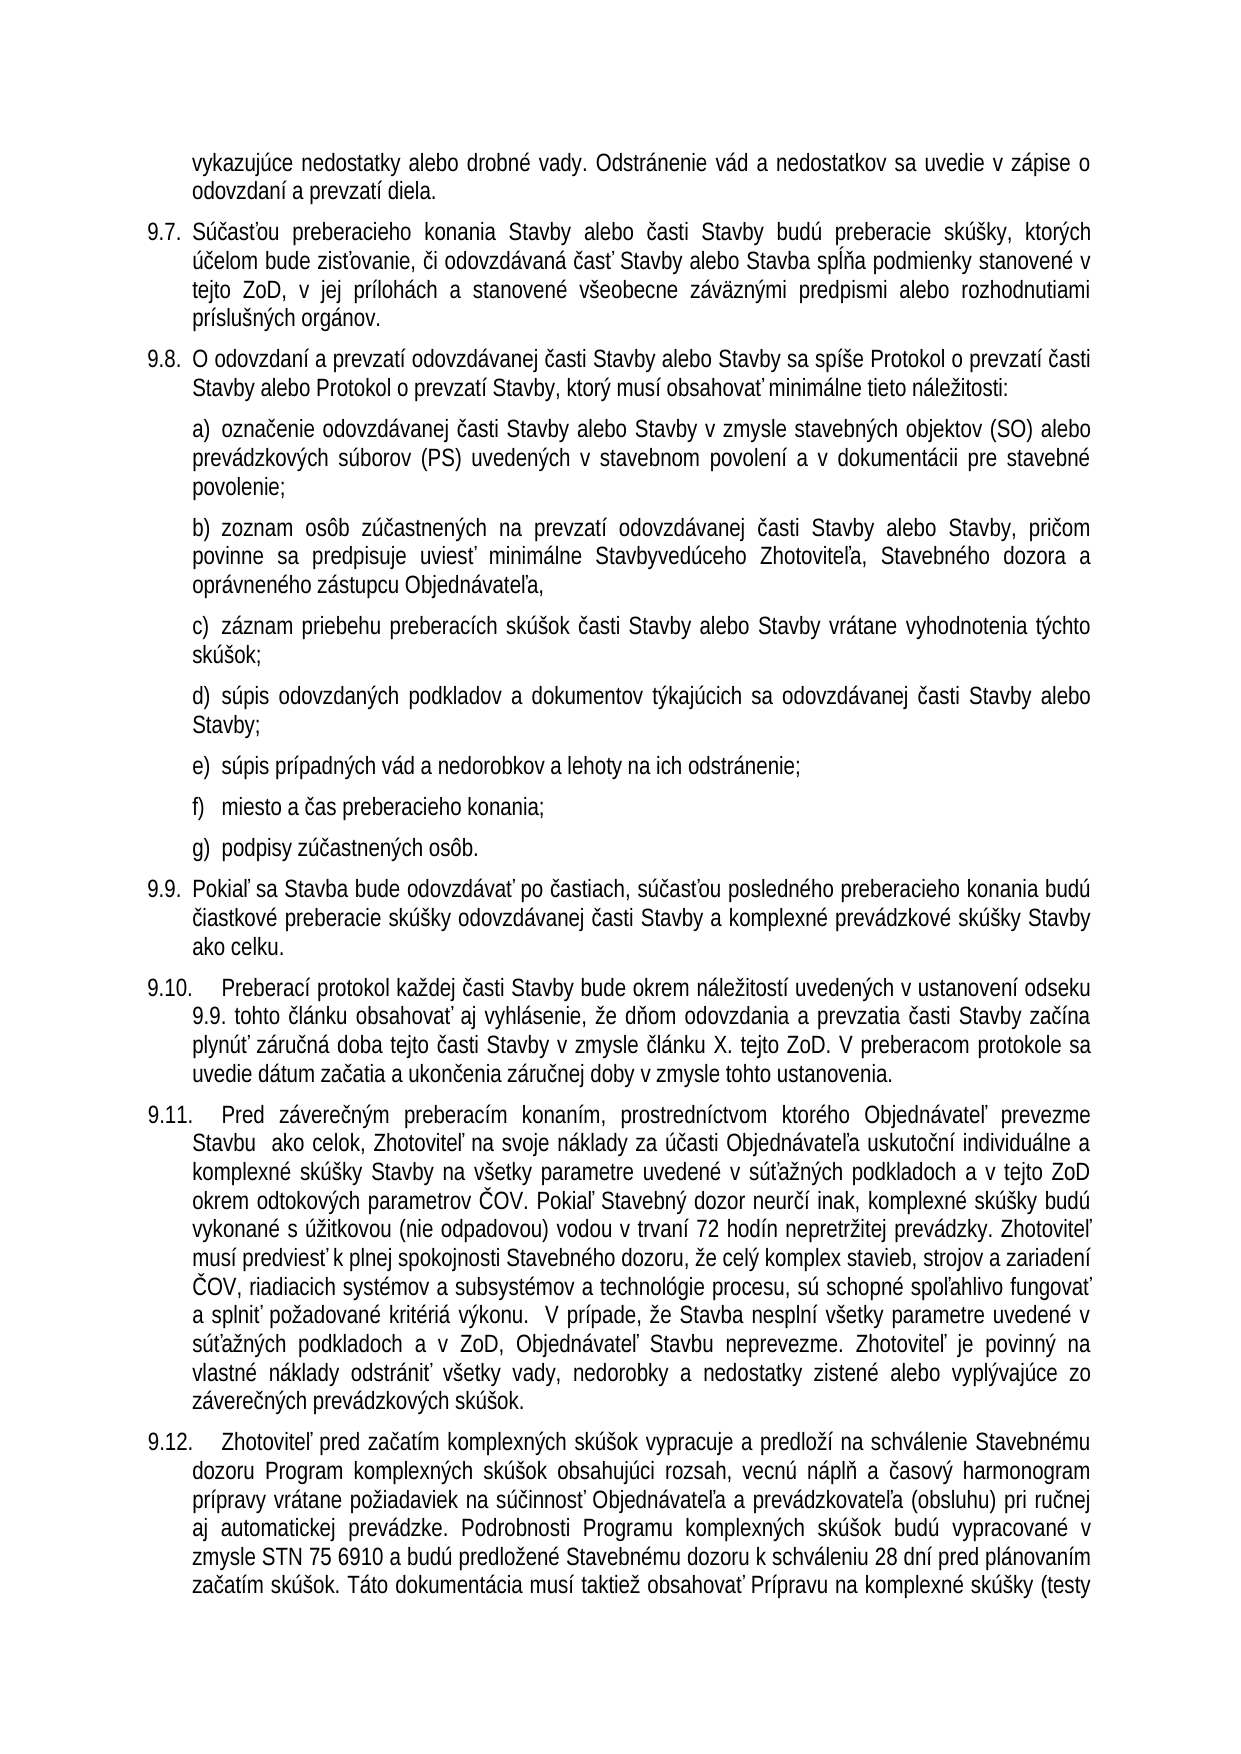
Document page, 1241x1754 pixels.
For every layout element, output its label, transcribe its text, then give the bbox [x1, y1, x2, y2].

list b) zoznam osôb zúčastnených na prevzatí odovzdávanej časti Stavby alebo Stavby, pričom povinne sa predpisuje uviesť minimálne Stavbyvedúceho Zhotoviteľa, Stavebného dozora a oprávneného zástupcu Objednávateľa, [192, 513, 1093, 599]
list f) miesto a čas preberacieho konania; [192, 792, 1093, 821]
list Pokiaľ sa Stavba bude odovzdávať po častiach, súčasťou posledného preberacieho konania budú čiastkové preberacie skúšky odovzdávanej časti Stavby a komplexné prevádzkové skúšky Stavby ako celku. [147, 874, 1093, 960]
list c) záznam priebehu preberacích skúšok časti Stavby alebo Stavby vrátane vyhodnotenia týchto skúšok; [192, 611, 1093, 668]
list d) súpis odovzdaných podkladov a dokumentov týkajúcich sa odovzdávanej časti Stavby alebo Stavby; [192, 681, 1093, 738]
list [148, 148, 1093, 205]
list O odovzdaní a prevzatí odovzdávanej časti Stavby alebo Stavby sa spíše Protokol o prevzatí časti Stavby alebo Protokol o prevzatí Stavby, ktorý musí obsahovať minimálne tieto náležitosti: [147, 344, 1093, 402]
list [148, 1427, 1093, 1599]
list g) podpisy zúčastnených osôb. [192, 833, 1093, 862]
list Pred záverečným preberacím konaním, prostredníctvom ktorého Objednávateľ prevezme Stavbu ako celok, Zhotoviteľ na svoje náklady za účasti Objednávateľa uskutoční individuálne a komplexné skúšky Stavby na všetky parametre uvedené v súťažných podkladoch a v tejto ZoD okrem odtokových parametrov ČOV. Pokiaľ Stavebný dozor neurčí inak, komplexné skúšky budú vykonané s úžitkovou (nie odpadovou) vodou v trvaní 72 hodín nepretržitej prevádzky. Zhotoviteľ musí predviesť k plnej spokojnosti Stavebného dozoru, že celý komplex stavieb, strojov a zariadení ČOV, riadiacich systémov a subsystémov a technológie procesu, sú schopné spoľahlivo fungovať a splniť požadované kritériá výkonu. V prípade, že Stavba nesplní všetky parametre uvedené v súťažných podkladoch a v ZoD, Objednávateľ Stavbu neprevezme. Zhotoviteľ je povinný na vlastné náklady odstrániť všetky vady, nedorobky a nedostatky zistené alebo vyplývajúce zo záverečných prevádzkových skúšok. [148, 1100, 1093, 1415]
list e) súpis prípadných vád a nedorobkov a lehoty na ich odstránenie; [192, 751, 1093, 779]
list Súčasťou preberacieho konania Stavby alebo časti Stavby budú preberacie skúšky, ktorých účelom bude zisťovanie, či odovzdávaná časť Stavby alebo Stavba spĺňa podmienky stanovené v tejto ZoD, v jej prílohách a stanovené všeobecne záväznými predpismi alebo rozhodnutiami príslušných orgánov. [147, 217, 1093, 332]
list a) označenie odovzdávanej časti Stavby alebo Stavby v zmysle stavebných objektov (SO) alebo prevádzkových súborov (PS) uvedených v stavebnom povolení a v dokumentácii pre stavebné povolenie; [192, 414, 1093, 500]
list Preberací protokol každej časti Stavby bude okrem náležitostí uvedených v ustanovení odseku 9.9. tohto článku obsahovať aj vyhlásenie, že dňom odovzdania a prevzatia časti Stavby začína plynúť záručná doba tejto časti Stavby v zmysle článku X. tejto ZoD. V preberacom protokole sa uvedie dátum začatia a ukončenia záručnej doby v zmysle tohto ustanovenia. [147, 973, 1093, 1087]
